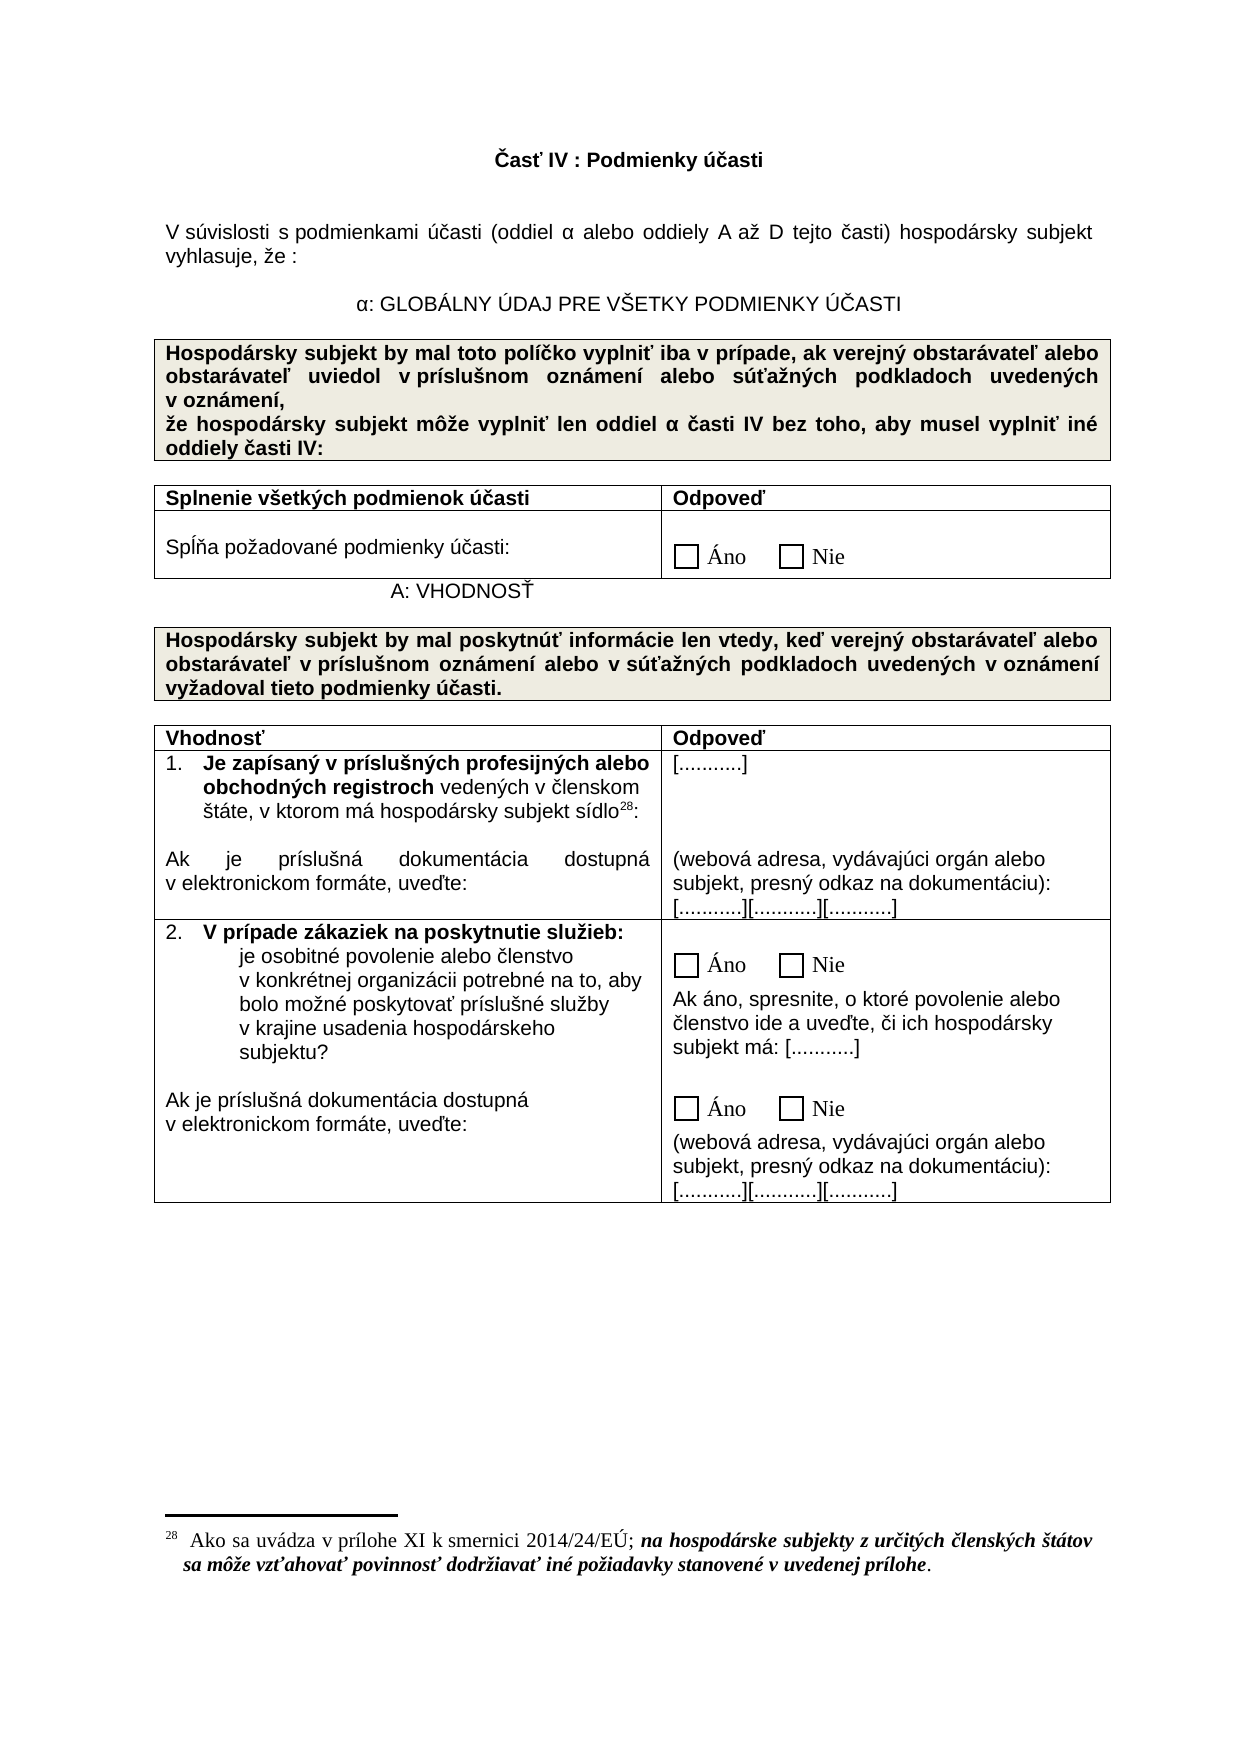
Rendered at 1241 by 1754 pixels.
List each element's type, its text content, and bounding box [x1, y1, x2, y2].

table_header Hospodársky subjekt by mal poskytnúť informácie len vtedy, keď verejný obstarávateľ alebo obstarávateľ v príslušnom oznámení alebo v súťažných podkladoch uvedených v oznámení vyžadoval tieto podmienky účasti. [155, 628, 1110, 700]
table_header Vhodnosť [155, 726, 661, 750]
text Časť IV : Podmienky účasti [165, 148, 1092, 172]
table_cell Je zapísaný v príslušných profesijných alebo obchodných registroch vedených v členskom štáte, v ktorom má hospodársky subjekt sídlo: Ak je príslušná dokumentácia dostupná v elektronickom formáte, uveďte: [155, 751, 661, 919]
text V súvislosti s podmienkami účasti (oddiel α alebo oddiely A až D tejto časti) hospodársky subjekt vyhlasuje, že : [165, 219, 1092, 267]
text α: GLOBÁLNY ÚDAJ PRE VŠETKY PODMIENKY ÚČASTI [165, 291, 1092, 315]
table_cell Spĺňa požadované podmienky účasti: [155, 511, 661, 578]
table_header Odpoveď [662, 486, 1110, 510]
table_header Splnenie všetkých podmienok účasti [155, 486, 661, 510]
text A: VHODNOSŤ [165, 579, 1092, 603]
table_cell [...........] (webová adresa, vydávajúci orgán alebo subjekt, presný odkaz na dokumentáciu): [...........][...........][...........] [662, 751, 1110, 919]
table_header Hospodársky subjekt by mal toto políčko vyplniť iba v prípade, ak verejný obstarávateľ alebo obstarávateľ uviedol v príslušnom oznámení alebo súťažných podkladoch uvedených v oznámení, že hospodársky subjekt môže vyplniť len oddiel α časti IV bez toho, aby musel vyplniť iné oddiely časti IV: [155, 340, 1110, 460]
table_header Odpoveď [662, 726, 1110, 750]
table_cell V prípade zákaziek na poskytnutie služieb: je osobitné povolenie alebo členstvo v konkrétnej organizácii potrebné na to, aby bolo možné poskytovať príslušné služby v krajine usadenia hospodárskeho subjektu? Ak je príslušná dokumentácia dostupná v elektronickom formáte, uveďte: [155, 920, 661, 1202]
table_cell [662, 511, 1110, 578]
table_cell Ak áno, spresnite, o ktoré povolenie alebo členstvo ide a uveďte, či ich hospodársky subjekt má: [...........] (webová adresa, vydávajúci orgán alebo subjekt, presný odkaz na dokumentáciu): [...........][...........][...........] [662, 920, 1110, 1202]
